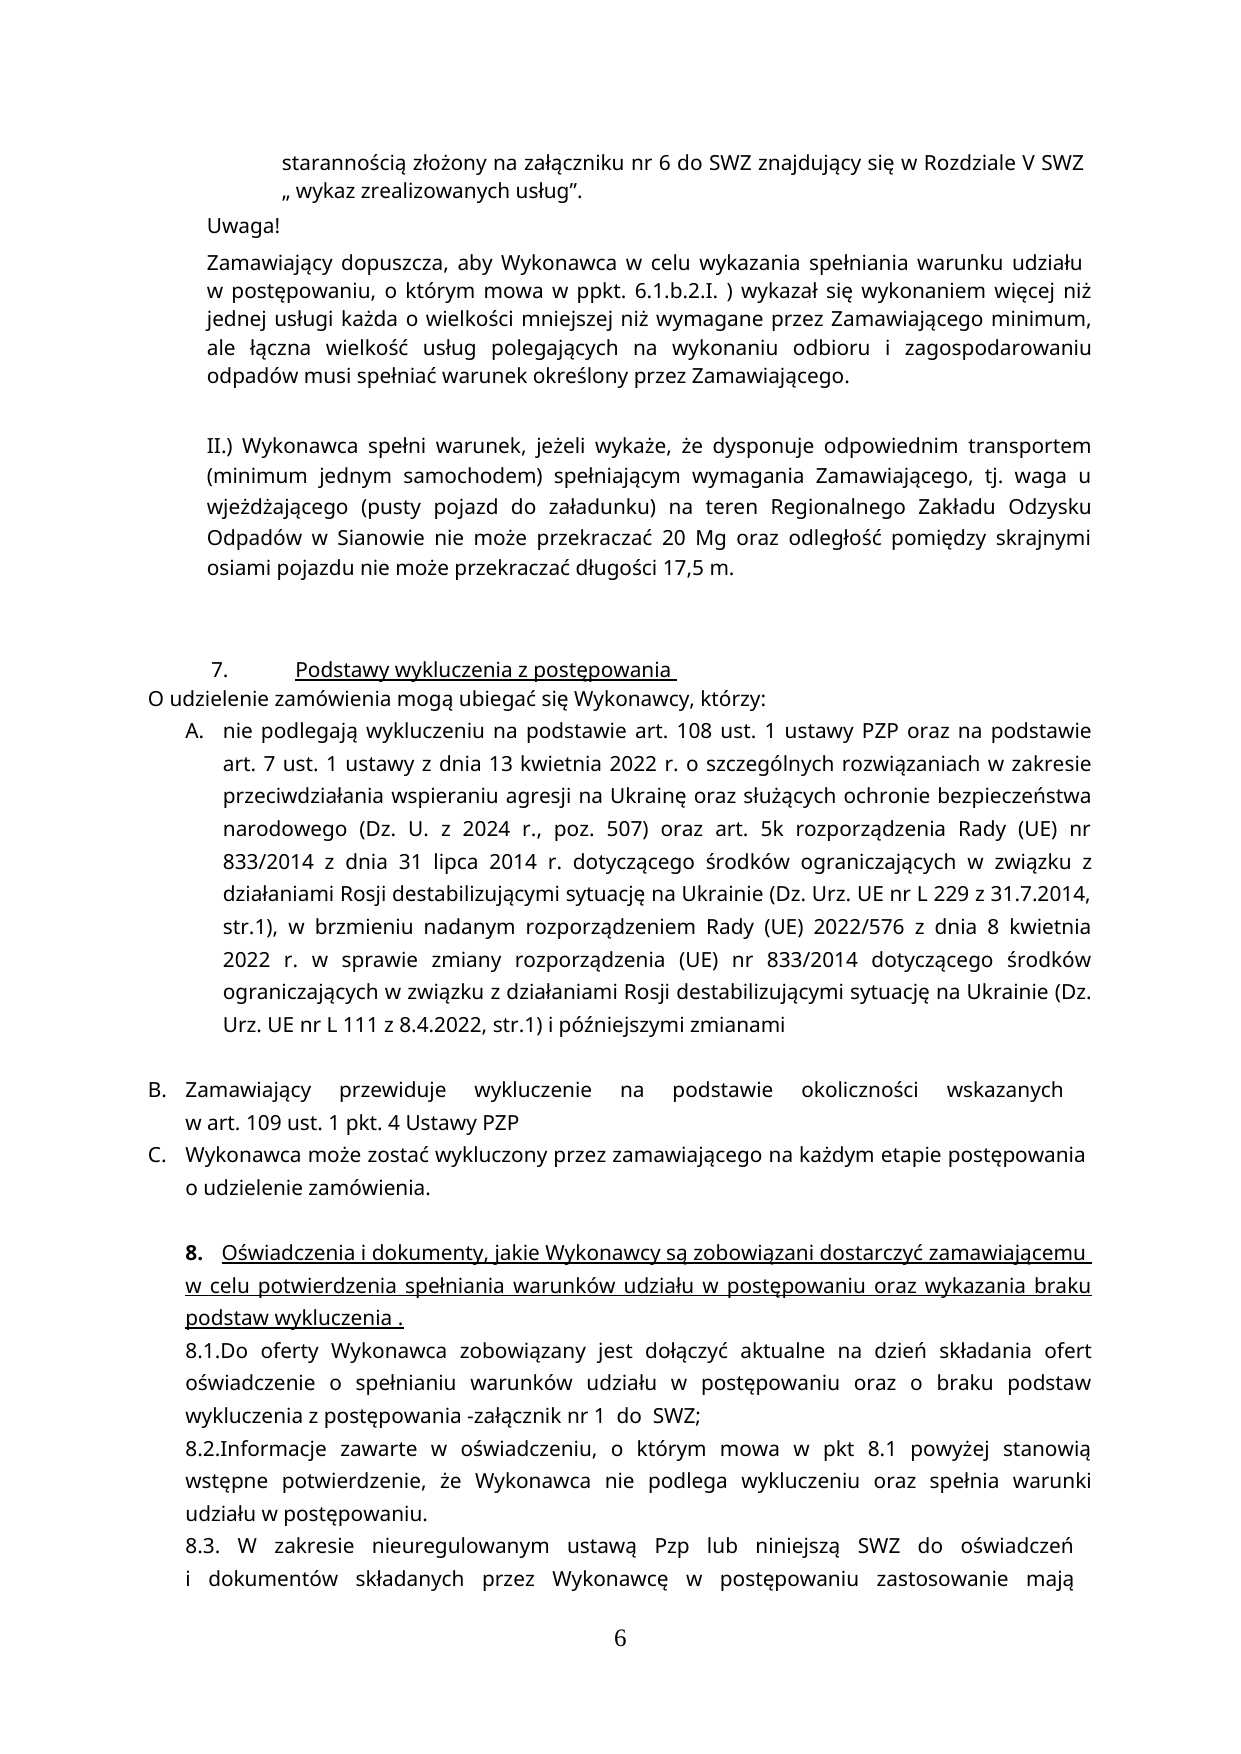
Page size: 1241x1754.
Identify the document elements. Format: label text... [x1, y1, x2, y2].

text Zamawiający dopuszcza, aby Wykonawca w celu wykazania spełniania warunku udziału w postępowaniu, o którym mowa w ppkt. 6.1.b.2.I. ) wykazał się wykonaniem więcej niż jednej usługi każda o wielkości mniejszej niż wymagane przez Zamawiającego minimum, ale łączna wielkość usług polegających na wykonaniu odbioru i zagospodarowaniu odpadów musi spełniać warunek określony przez Zamawiającego. [207, 248, 1093, 390]
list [207, 148, 1093, 204]
list Zamawiający przewiduje wykluczenie na podstawie okoliczności wskazanych w art. 109 ust. 1 pkt. 4 Ustawy PZP [148, 1075, 1093, 1136]
list nie podlegają wykluczeniu na podstawie art. 108 ust. 1 ustawy PZP oraz na podstawie art. 7 ust. 1 ustawy z dnia 13 kwietnia 2022 r. o szczególnych rozwiązaniach w zakresie przeciwdziałania wspieraniu agresji na Ukrainę oraz służących ochronie bezpieczeństwa narodowego (Dz. U. z 2024 r., poz. 507) oraz art. 5k rozporządzenia Rady (UE) nr 833/2014 z dnia 31 lipca 2014 r. dotyczącego środków ograniczających w związku z działaniami Rosji destabilizującymi sytuację na Ukrainie (Dz. Urz. UE nr L 229 z 31.7.2014, str.1), w brzmieniu nadanym rozporządzeniem Rady (UE) 2022/576 z dnia 8 kwietnia 2022 r. w sprawie zmiany rozporządzenia (UE) nr 833/2014 dotyczącego środków ograniczających w związku z działaniami Rosji destabilizującymi sytuację na Ukrainie (Dz. Urz. UE nr L 111 z 8.4.2022, str.1) i późniejszymi zmianami [185, 716, 1093, 1038]
text Uwaga! [207, 211, 1093, 239]
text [185, 1532, 1093, 1593]
text II.) Wykonawca spełni warunek, jeżeli wykaże, że dysponuje odpowiednim transportem (minimum jednym samochodem) spełniającym wymagania Zamawiającego, tj. waga u wjeżdżającego (pusty pojazd do załadunku) na teren Regionalnego Zakładu Odzysku Odpadów w Sianowie nie może przekraczać 20 Mg oraz odległość pomiędzy skrajnymi osiami pojazdu nie może przekraczać długości 17,5 m. [207, 431, 1093, 582]
text 8.2.Informacje zawarte w oświadczeniu, o którym mowa w pkt 8.1 powyżej stanowią wstępne potwierdzenie, że Wykonawca nie podlega wykluczeniu oraz spełnia warunki udziału w postępowaniu. [185, 1434, 1093, 1527]
text 8.1.Do oferty Wykonawca zobowiązany jest dołączyć aktualne na dzień składania ofert oświadczenie o spełnianiu warunków udziału w postępowaniu oraz o braku podstaw wykluczenia z postępowania -załącznik nr 1 do SWZ; [185, 1336, 1093, 1429]
text 8. Oświadczenia i dokumenty, jakie Wykonawcy są zobowiązani dostarczyć zamawiającemu w celu potwierdzenia spełniania warunków udziału w postępowaniu oraz wykazania braku podstaw wykluczenia . [185, 1238, 1093, 1332]
text O udzielenie zamówienia mogą ubiegać się Wykonawcy, którzy: [148, 684, 1093, 712]
list Wykonawca może zostać wykluczony przez zamawiającego na każdym etapie postępowania o udzielenie zamówienia. [148, 1140, 1093, 1201]
text 7. Podstawy wykluczenia z postępowania [200, 655, 1093, 684]
